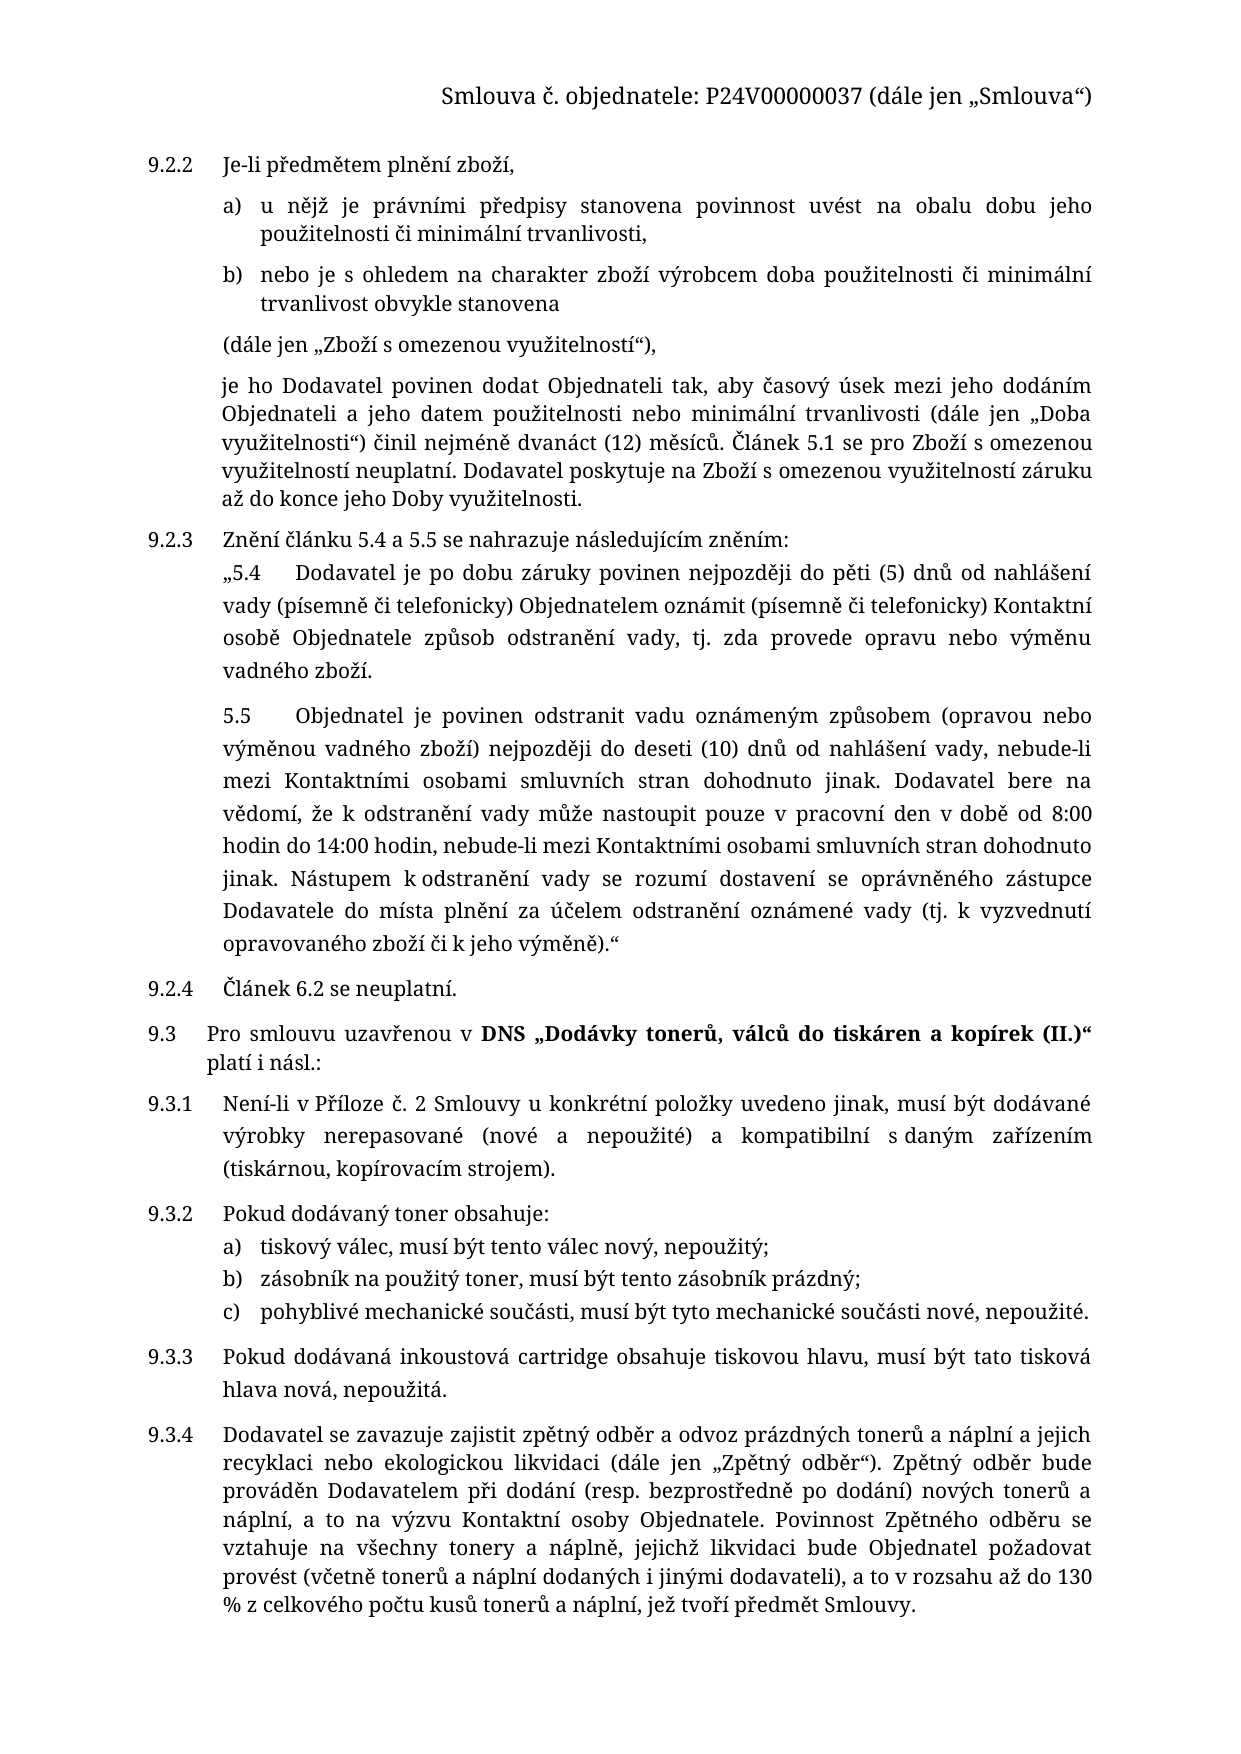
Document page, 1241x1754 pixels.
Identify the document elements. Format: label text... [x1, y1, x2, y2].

list Pokud dodávaná inkoustová cartridge obsahuje tiskovou hlavu, musí být tato tisková hlava nová, nepoužitá. [148, 1342, 1093, 1403]
list Je-li předmětem plnění zboží, [148, 150, 1093, 179]
text je ho Dodavatel povinen dodat Objednateli tak, aby časový úsek mezi jeho dodáním Objednateli a jeho datem použitelnosti nebo minimální trvanlivosti (dále jen „Doba využitelnosti“) činil nejméně dvanáct (12) měsíců. Článek 5.1 se pro Zboží s omezenou využitelností neuplatní. Dodavatel poskytuje na Zboží s omezenou využitelností záruku až do konce jeho Doby využitelnosti. [221, 371, 1093, 513]
list Pokud dodávaný toner obsahuje: [148, 1199, 1093, 1228]
list pohyblivé mechanické součásti, musí být tyto mechanické součásti nové, nepoužité. [223, 1297, 1093, 1325]
list 5.5 Objednatel je povinen odstranit vadu oznámeným způsobem (opravou nebo výměnou vadného zboží) nejpozději do deseti (10) dnů od nahlášení vady, nebude-li mezi Kontaktními osobami smluvních stran dohodnuto jinak. Dodavatel bere na vědomí, že k odstranění vady může nastoupit pouze v pracovní den v době od 8:00 hodin do 14:00 hodin, nebude-li mezi Kontaktními osobami smluvních stran dohodnuto jinak. Nástupem k odstranění vady se rozumí dostavení se oprávněného zástupce Dodavatele do místa plnění za účelem odstranění oznámené vady (tj. k vyzvednutí opravovaného zboží či k jeho výměně).“ [223, 701, 1093, 958]
list Není-li v Příloze č. 2 Smlouvy u konkrétní položky uvedeno jinak, musí být dodávané výrobky nerepasované (nové a nepoužité) a kompatibilní s daným zařízením (tiskárnou, kopírovacím strojem). [148, 1089, 1093, 1182]
list Dodavatel se zavazuje zajistit zpětný odběr a odvoz prázdných tonerů a náplní a jejich recyklaci nebo ekologickou likvidaci (dále jen „Zpětný odběr“). Zpětný odběr bude prováděn Dodavatelem při dodání (resp. bezprostředně po dodání) nových tonerů a náplní, a to na výzvu Kontaktní osoby Objednatele. Povinnost Zpětného odběru se vztahuje na všechny tonery a náplně, jejichž likvidaci bude Objednatel požadovat provést (včetně tonerů a náplní dodaných i jinými dodavateli), a to v rozsahu až do 130 % z celkového počtu kusů tonerů a náplní, jež tvoří předmět Smlouvy. [148, 1420, 1093, 1619]
list „5.4 Dodavatel je po dobu záruky povinen nejpozději do pěti (5) dnů od nahlášení vady (písemně či telefonicky) Objednatelem oznámit (písemně či telefonicky) Kontaktní osobě Objednatele způsob odstranění vady, tj. zda provede opravu nebo výměnu vadného zboží. [223, 558, 1093, 684]
list Článek 6.2 se neuplatní. [148, 974, 1093, 1003]
list u nějž je právními předpisy stanovena povinnost uvést na obalu dobu jeho použitelnosti či minimální trvanlivosti, [223, 191, 1093, 248]
list tiskový válec, musí být tento válec nový, nepoužitý; [223, 1232, 1093, 1260]
list zásobník na použitý toner, musí být tento zásobník prázdný; [223, 1264, 1093, 1293]
list Znění článku 5.4 a 5.5 se nahrazuje následujícím zněním: [148, 526, 1093, 554]
text (dále jen „Zboží s omezenou využitelností“), [223, 330, 1093, 358]
list nebo je s ohledem na charakter zboží výrobcem doba použitelnosti či minimální trvanlivost obvykle stanovena [223, 261, 1093, 317]
list Pro smlouvu uzavřenou v DNS „Dodávky tonerů, válců do tiskáren a kopírek (II.)“ platí i násl.: [148, 1019, 1093, 1076]
